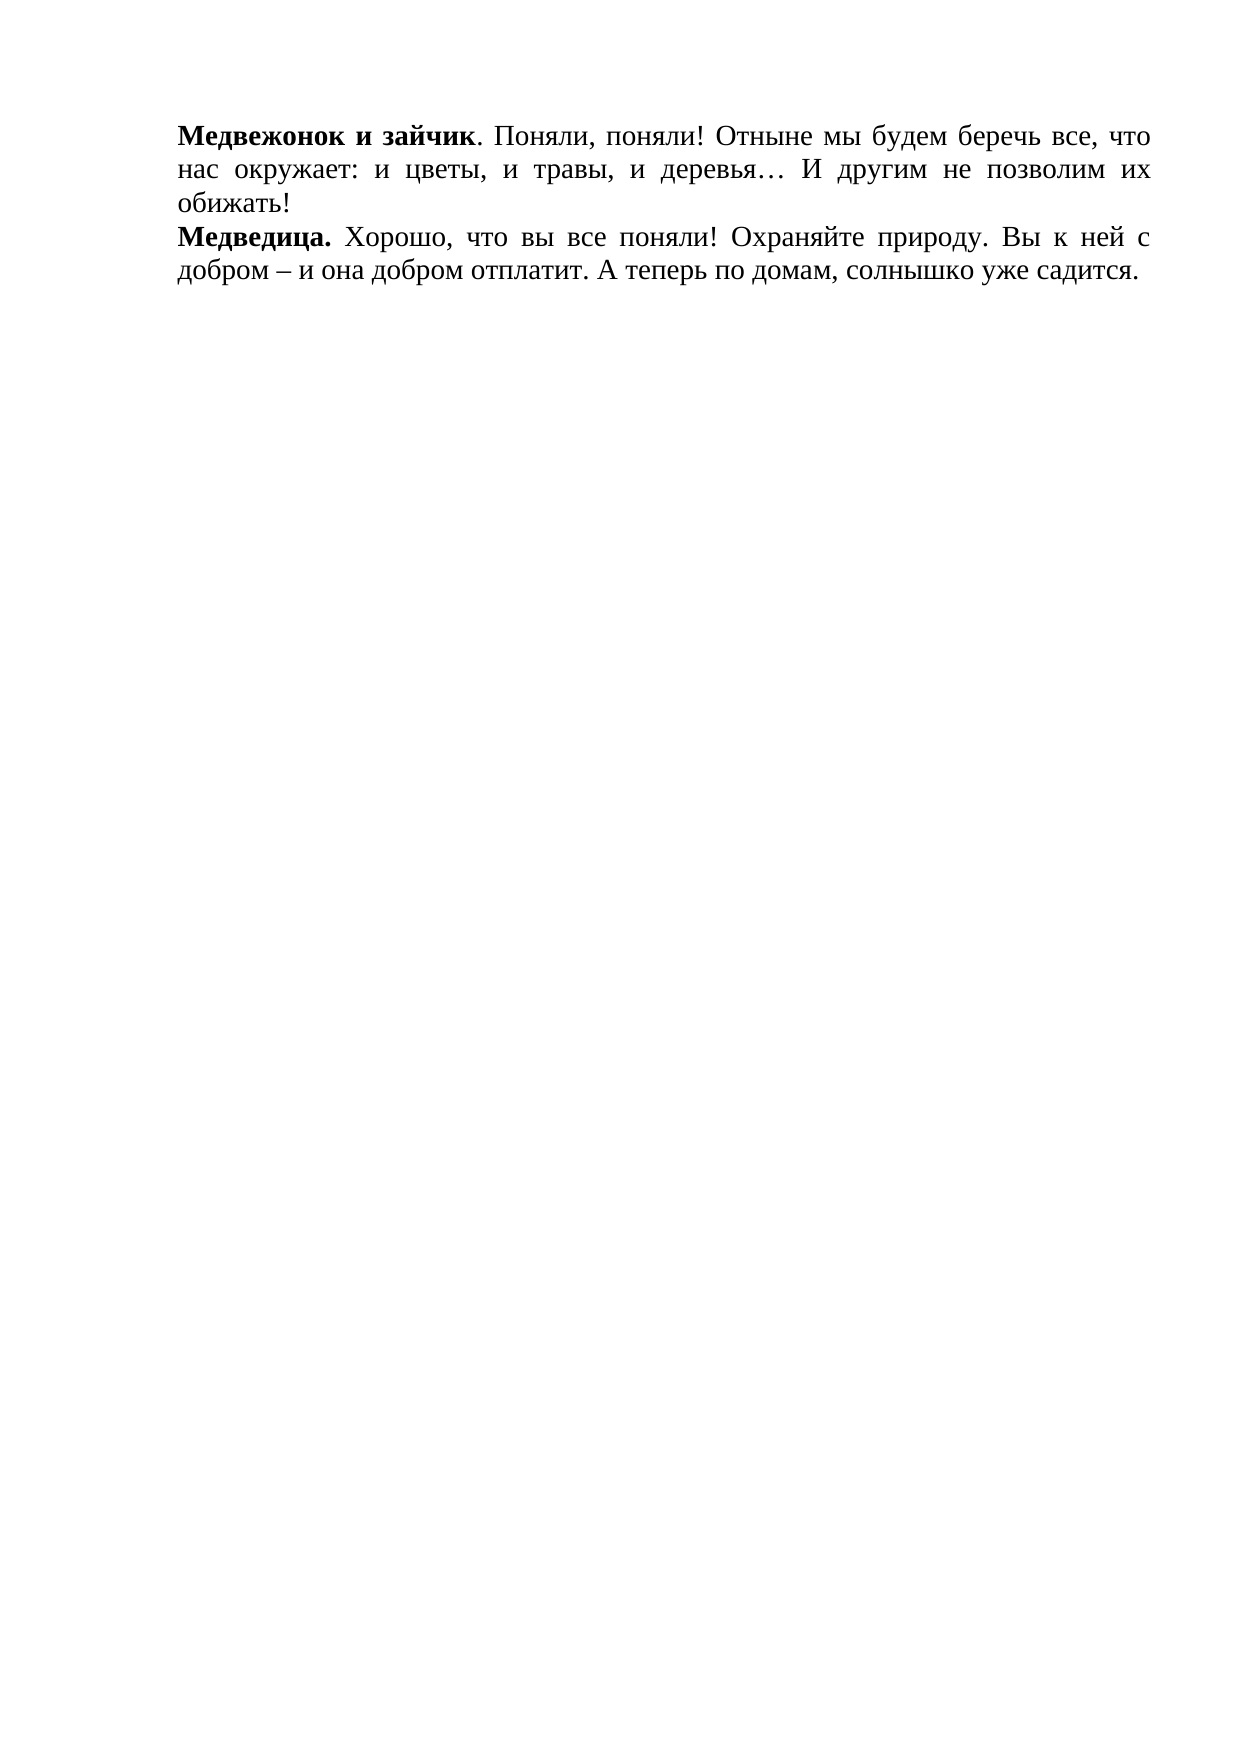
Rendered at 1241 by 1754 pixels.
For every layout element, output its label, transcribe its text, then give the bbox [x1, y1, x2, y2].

text Медвежонок и зайчик. Поняли, поняли! Отныне мы будем беречь все, что нас окружает: и цветы, и травы, и деревья… И другим не позволим их обижать! [177, 118, 1152, 219]
text Медведица. Хорошо, что вы все поняли! Охраняйте природу. Вы к ней с добром – и она добром отплатит. А теперь по домам, солнышко уже садится. [177, 219, 1152, 286]
